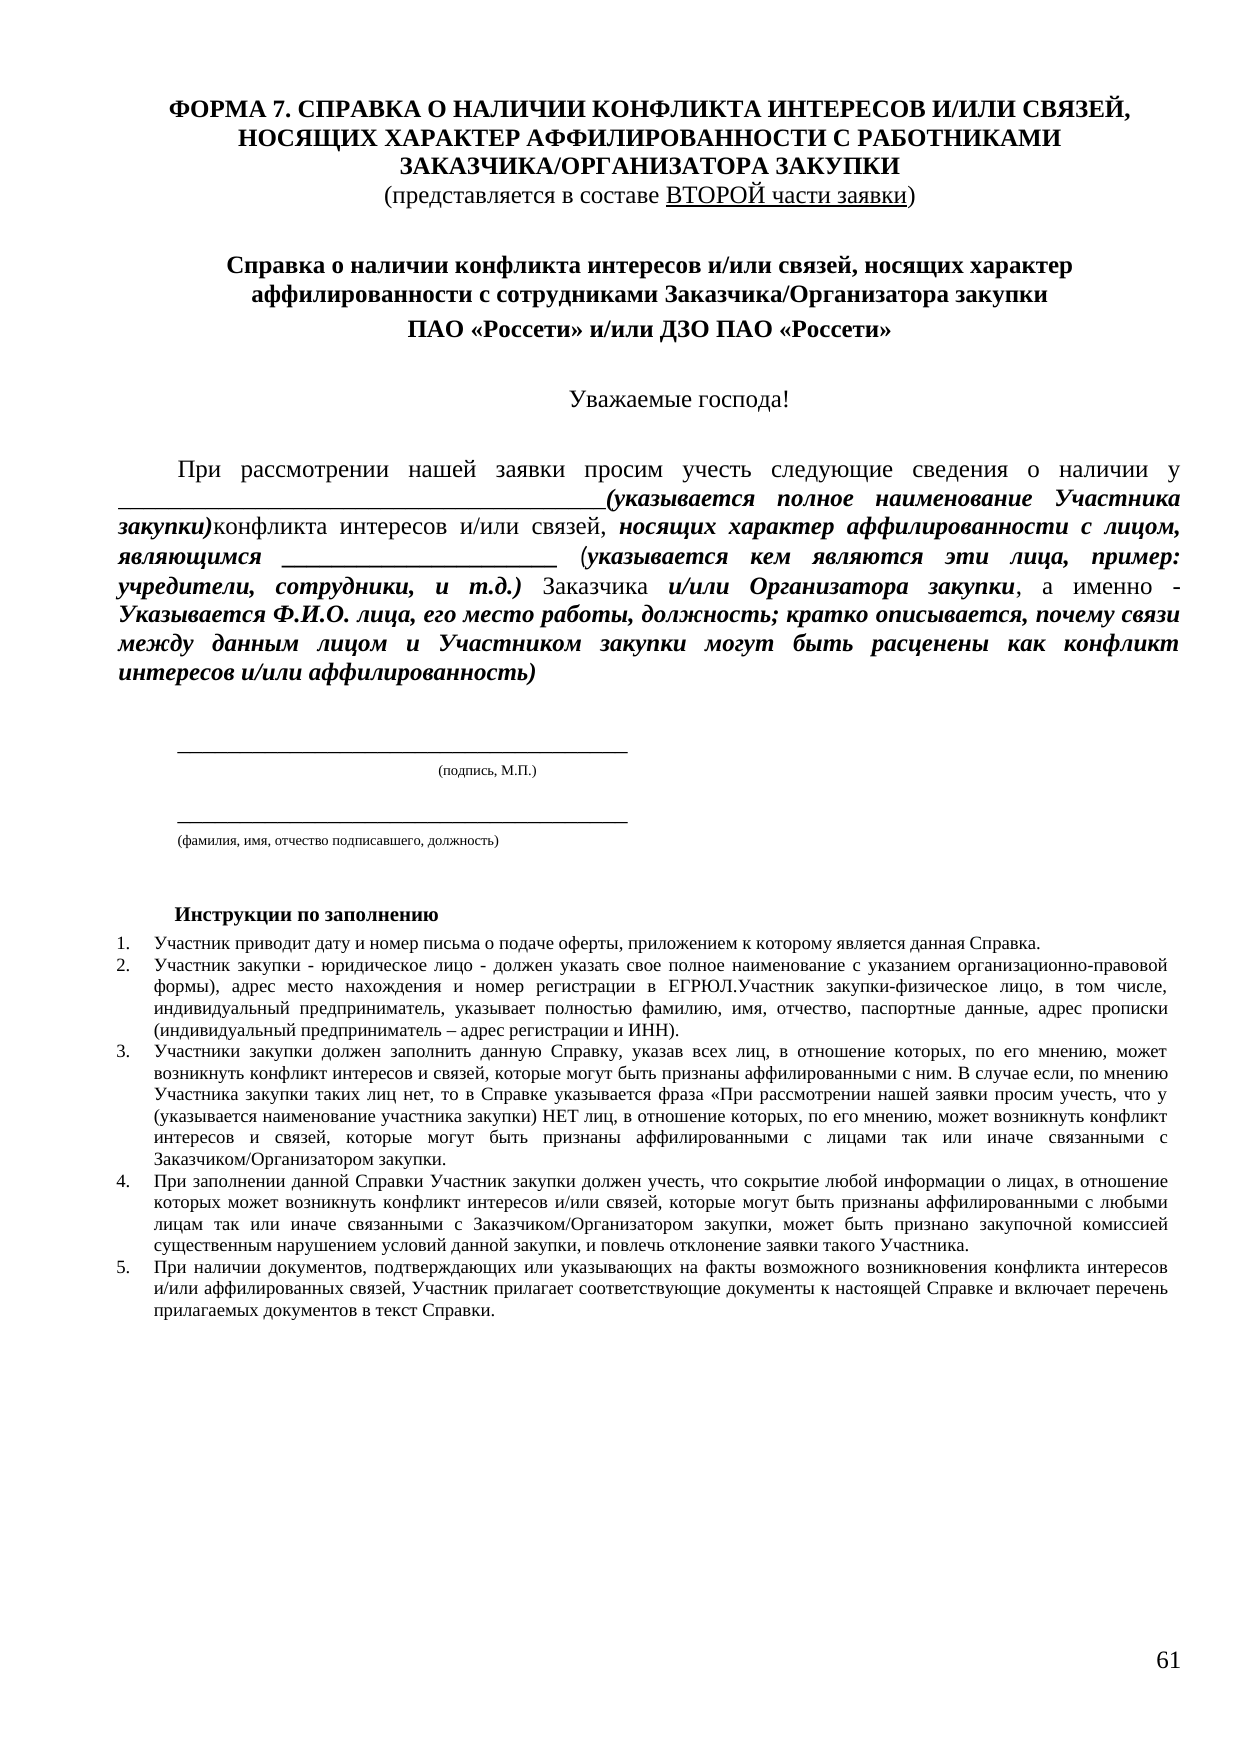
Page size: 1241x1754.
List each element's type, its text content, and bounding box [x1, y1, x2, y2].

text ____________________________________ [118, 797, 1181, 826]
subtitle ФОРМА 7. Справка о наличии конфликта интересов и/или связей, носящих характер аффилированности с работниками Заказчика/Организатора закупки [118, 94, 1181, 180]
text (подпись, М.П.) [118, 762, 797, 791]
text ____________________________________ [118, 727, 1181, 756]
text (представляется в составе ВТОРОЙ части заявки) [118, 180, 1181, 209]
text Инструкции по заполнению [118, 902, 1181, 926]
list Участник закупки - юридическое лицо - должен указать свое полное наименование с указанием организационно-правовой формы), адрес место нахождения и номер регистрации в ЕГРЮЛ.Участник закупки-физическое лицо, в том числе, индивидуальный предприниматель, указывает полностью фамилию, имя, отчество, паспортные данные, адрес прописки (индивидуальный предприниматель – адрес регистрации и ИНН). [116, 954, 1169, 1040]
text (фамилия, имя, отчество подписавшего, должность) [118, 832, 1181, 861]
list При заполнении данной Справки Участник закупки должен учесть, что сокрытие любой информации о лицах, в отношение которых может возникнуть конфликт интересов и/или связей, которые могут быть признаны аффилированными с любыми лицам так или иначе связанными с Заказчиком/Организатором закупки, может быть признано закупочной комиссией существенным нарушением условий данной закупки, и повлечь отклонение заявки такого Участника. [116, 1169, 1169, 1256]
text Справка о наличии конфликта интересов и/или связей, носящих характер аффилированности с сотрудниками Заказчика/Организатора закупки [118, 250, 1181, 308]
list Участник приводит дату и номер письма о подаче оферты, приложением к которому является данная Справка. [116, 932, 1169, 954]
text ПАО «Россети» и/или ДЗО ПАО «Россети» [118, 314, 1181, 343]
text При рассмотрении нашей заявки просим учесть следующие сведения о наличии у _______________________________________(указывается полное наименование Участника закупки)конфликта интересов и/или связей, носящих характер аффилированности с лицом, являющимся ______________________ (указывается кем являются эти лица, пример: учредители, сотрудники, и т.д.) Заказчика и/или Организатора закупки, а именно - Указывается Ф.И.О. лица, его место работы, должность; кратко описывается, почему связи между данным лицом и Участником закупки могут быть расценены как конфликт интересов и/или аффилированность) [118, 454, 1181, 686]
list Участники закупки должен заполнить данную Справку, указав всех лиц, в отношение которых, по его мнению, может возникнуть конфликт интересов и связей, которые могут быть признаны аффилированными с ним. В случае если, по мнению Участника закупки таких лиц нет, то в Справке указывается фраза «При рассмотрении нашей заявки просим учесть, что у (указывается наименование участника закупки) НЕТ лиц, в отношение которых, по его мнению, может возникнуть конфликт интересов и связей, которые могут быть признаны аффилированными с лицами так или иначе связанными с Заказчиком/Организатором закупки. [116, 1040, 1169, 1169]
text Уважаемые господа! [118, 384, 1181, 413]
list При наличии документов, подтверждающих или указывающих на факты возможного возникновения конфликта интересов и/или аффилированных связей, Участник прилагает соответствующие документы к настоящей Справке и включает перечень прилагаемых документов в текст Справки. [116, 1256, 1169, 1320]
